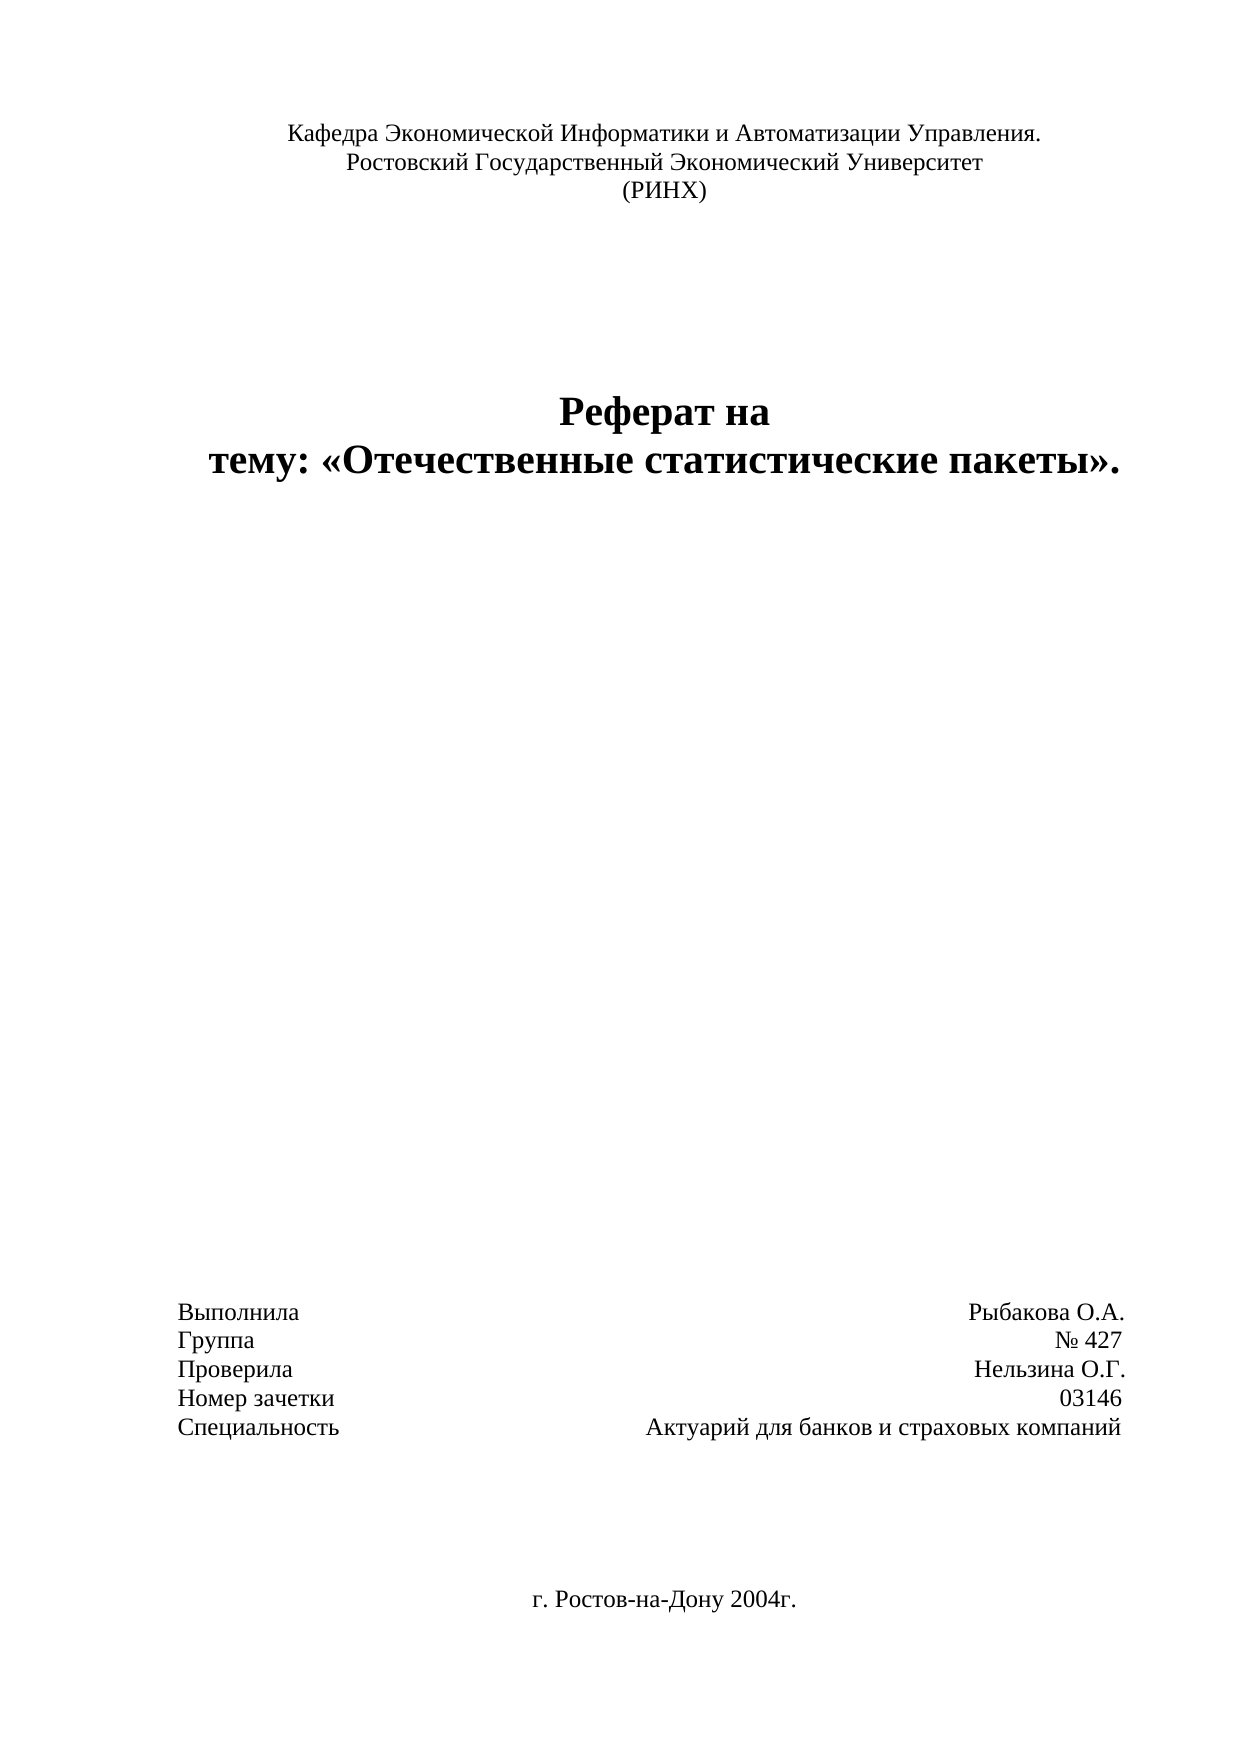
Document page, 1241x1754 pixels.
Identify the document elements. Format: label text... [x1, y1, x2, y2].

text Проверила Нельзина О.Г. [177, 1354, 1152, 1383]
text г. Ростов-на-Дону 2004г. [177, 1584, 1152, 1613]
text Ростовский Государственный Экономический Университет [177, 147, 1152, 176]
text Специальность Актуарий для банков и страховых компаний [177, 1412, 1152, 1441]
text Кафедра Экономической Информатики и Автоматизации Управления. [177, 118, 1152, 147]
text Группа № 427 [177, 1326, 1152, 1354]
text Реферат на [177, 386, 1152, 434]
text тему: «Отечественные статистические пакеты». [177, 434, 1152, 482]
text (РИНХ) [177, 176, 1152, 204]
text Выполнила Рыбакова О.А. [177, 1297, 1152, 1326]
text Номер зачетки 03146 [177, 1383, 1152, 1412]
